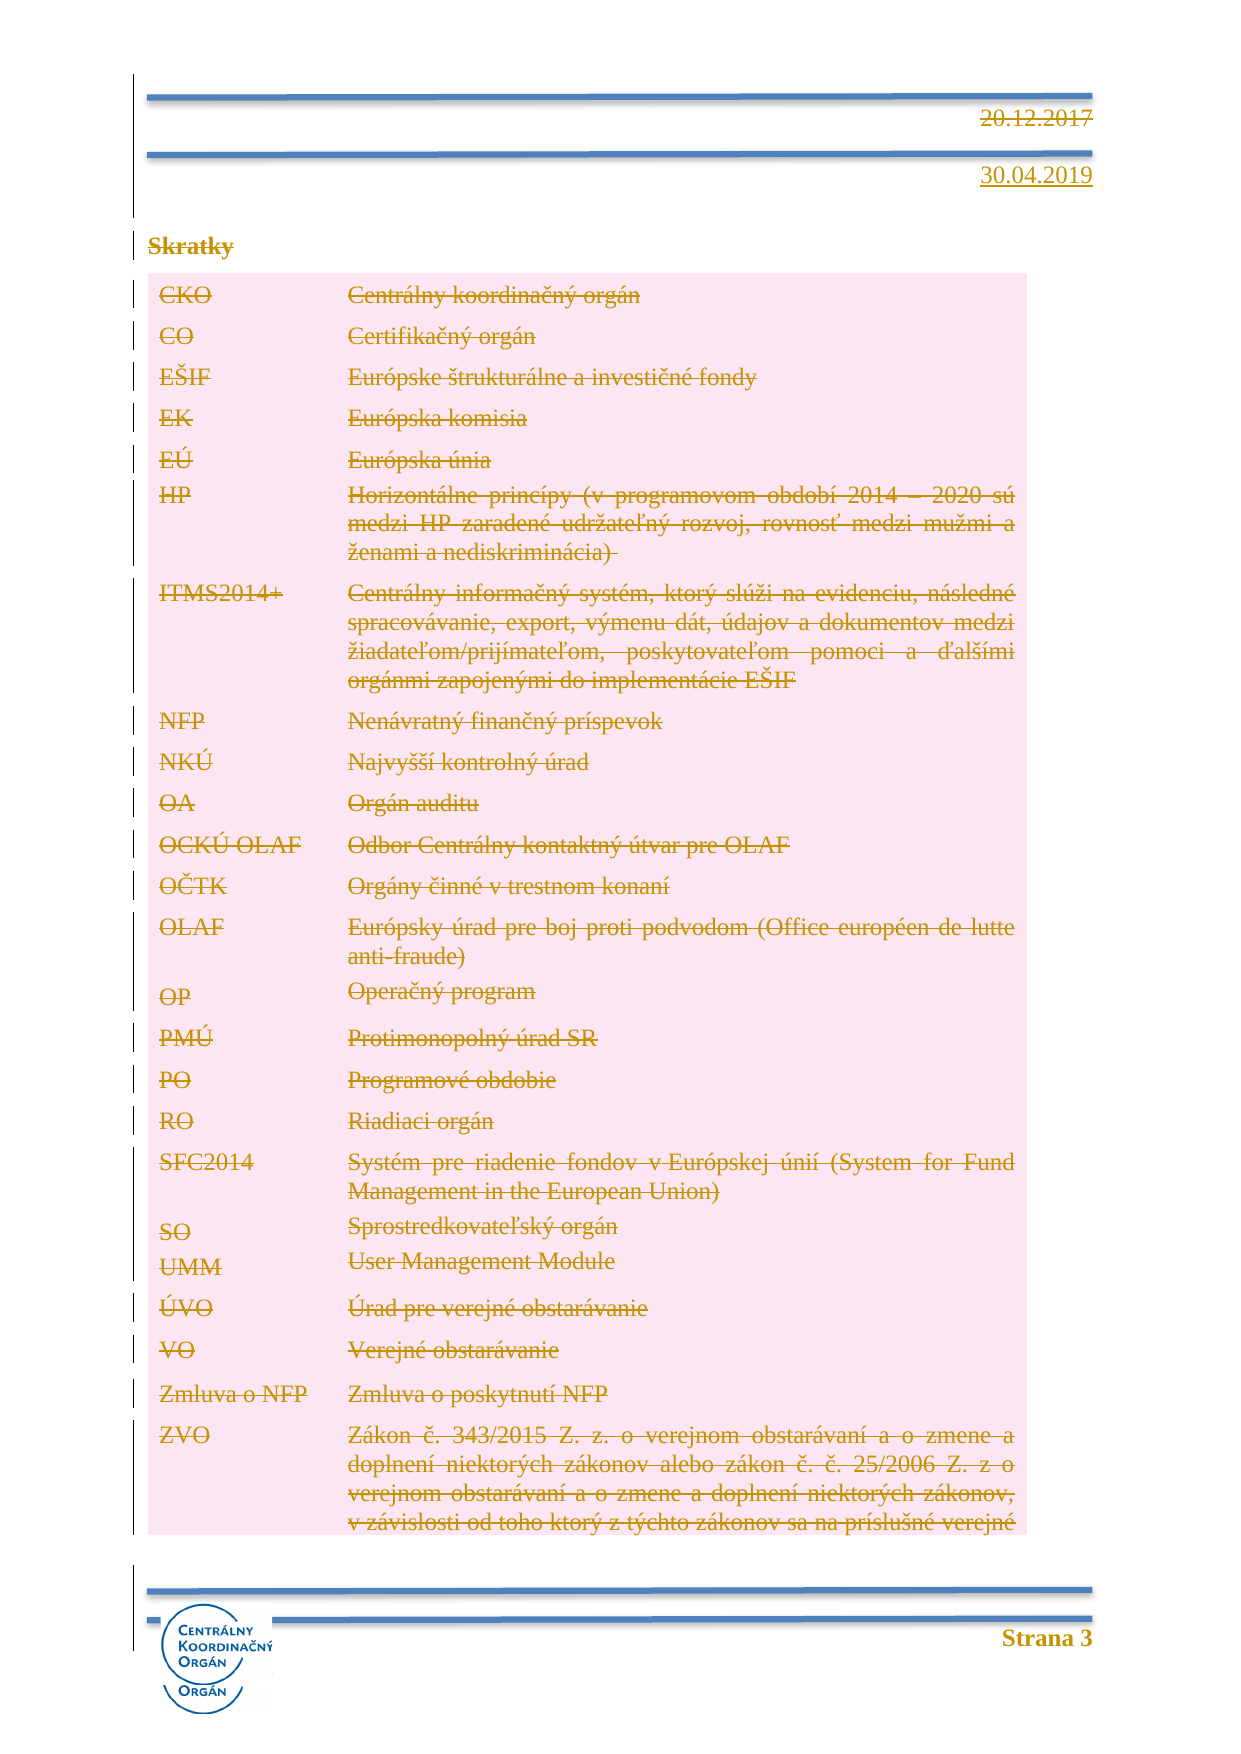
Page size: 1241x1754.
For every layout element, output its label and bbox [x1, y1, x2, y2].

picture [159, 1602, 272, 1713]
